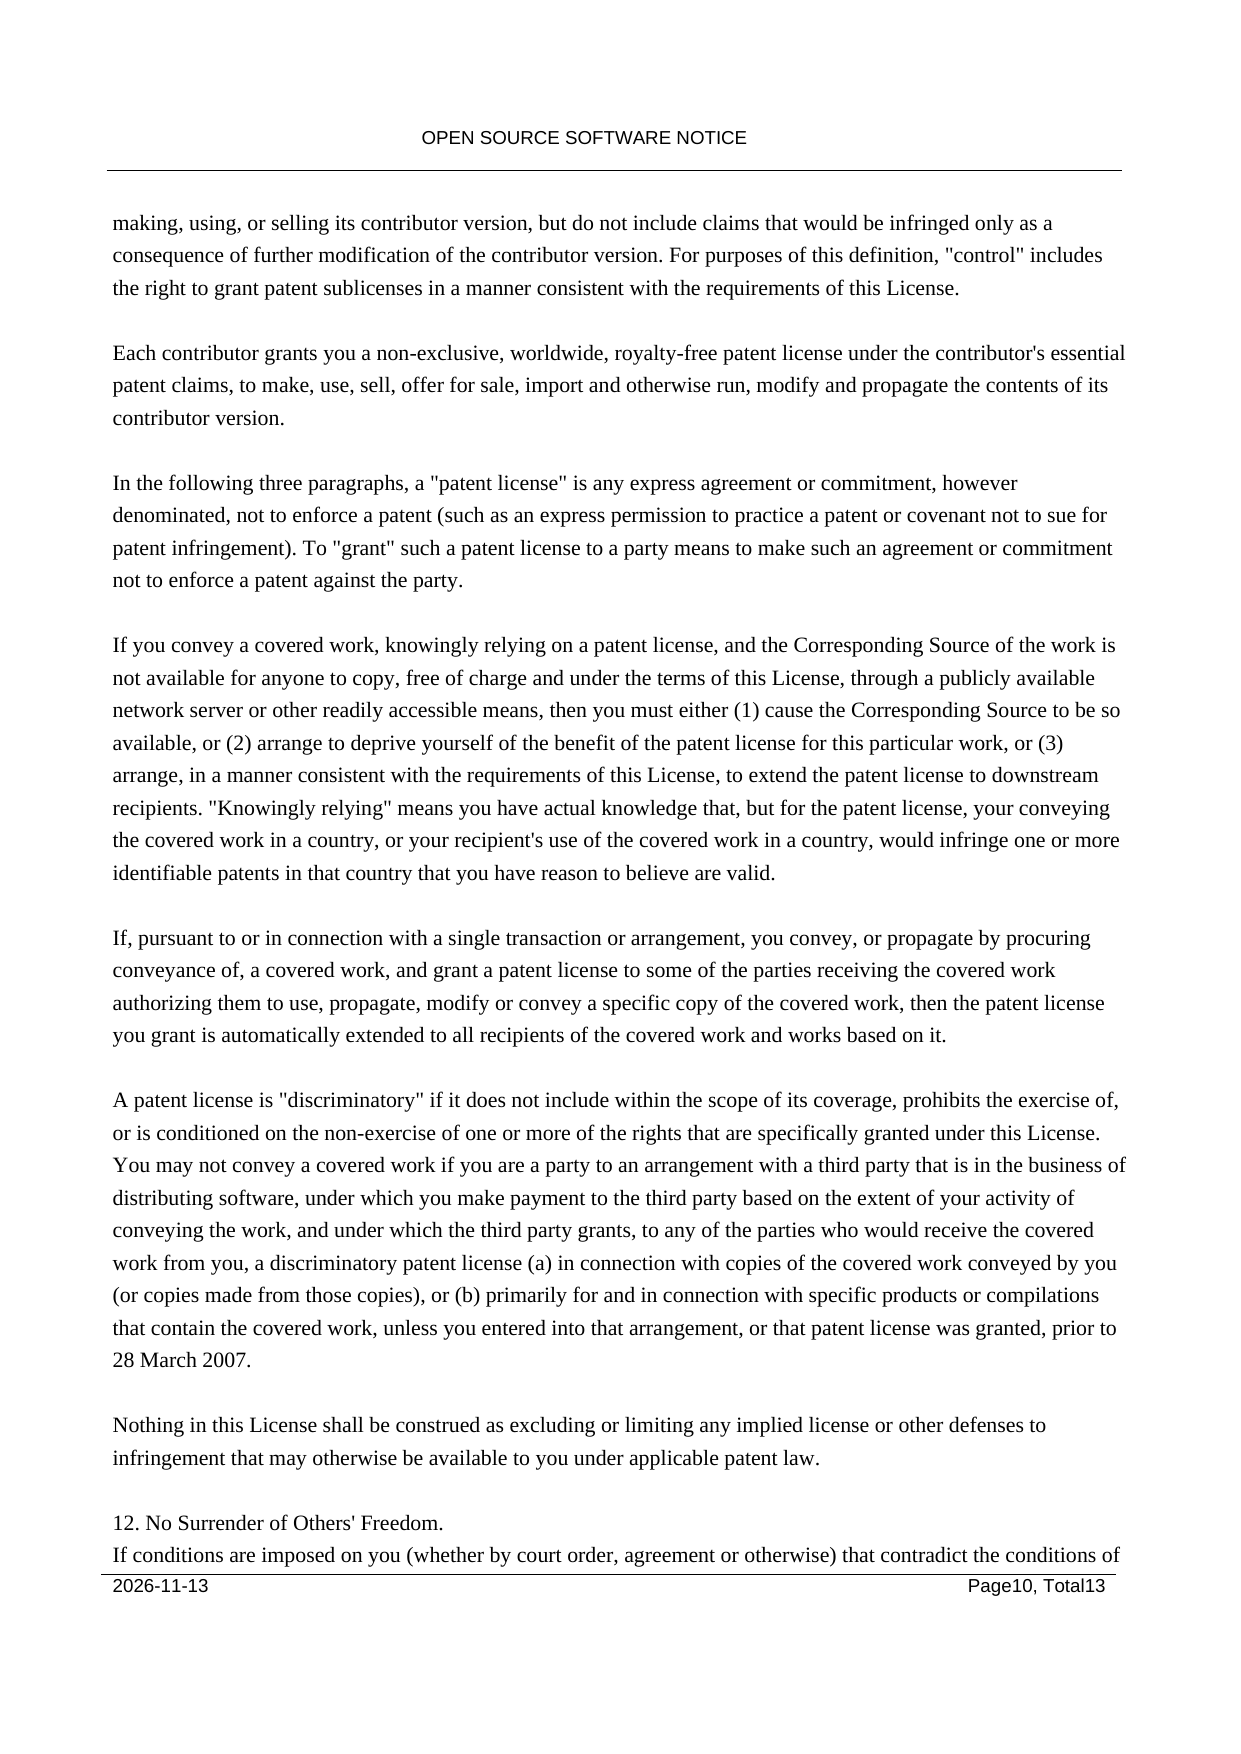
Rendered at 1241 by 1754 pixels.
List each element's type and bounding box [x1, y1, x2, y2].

text [112, 206, 1128, 1571]
